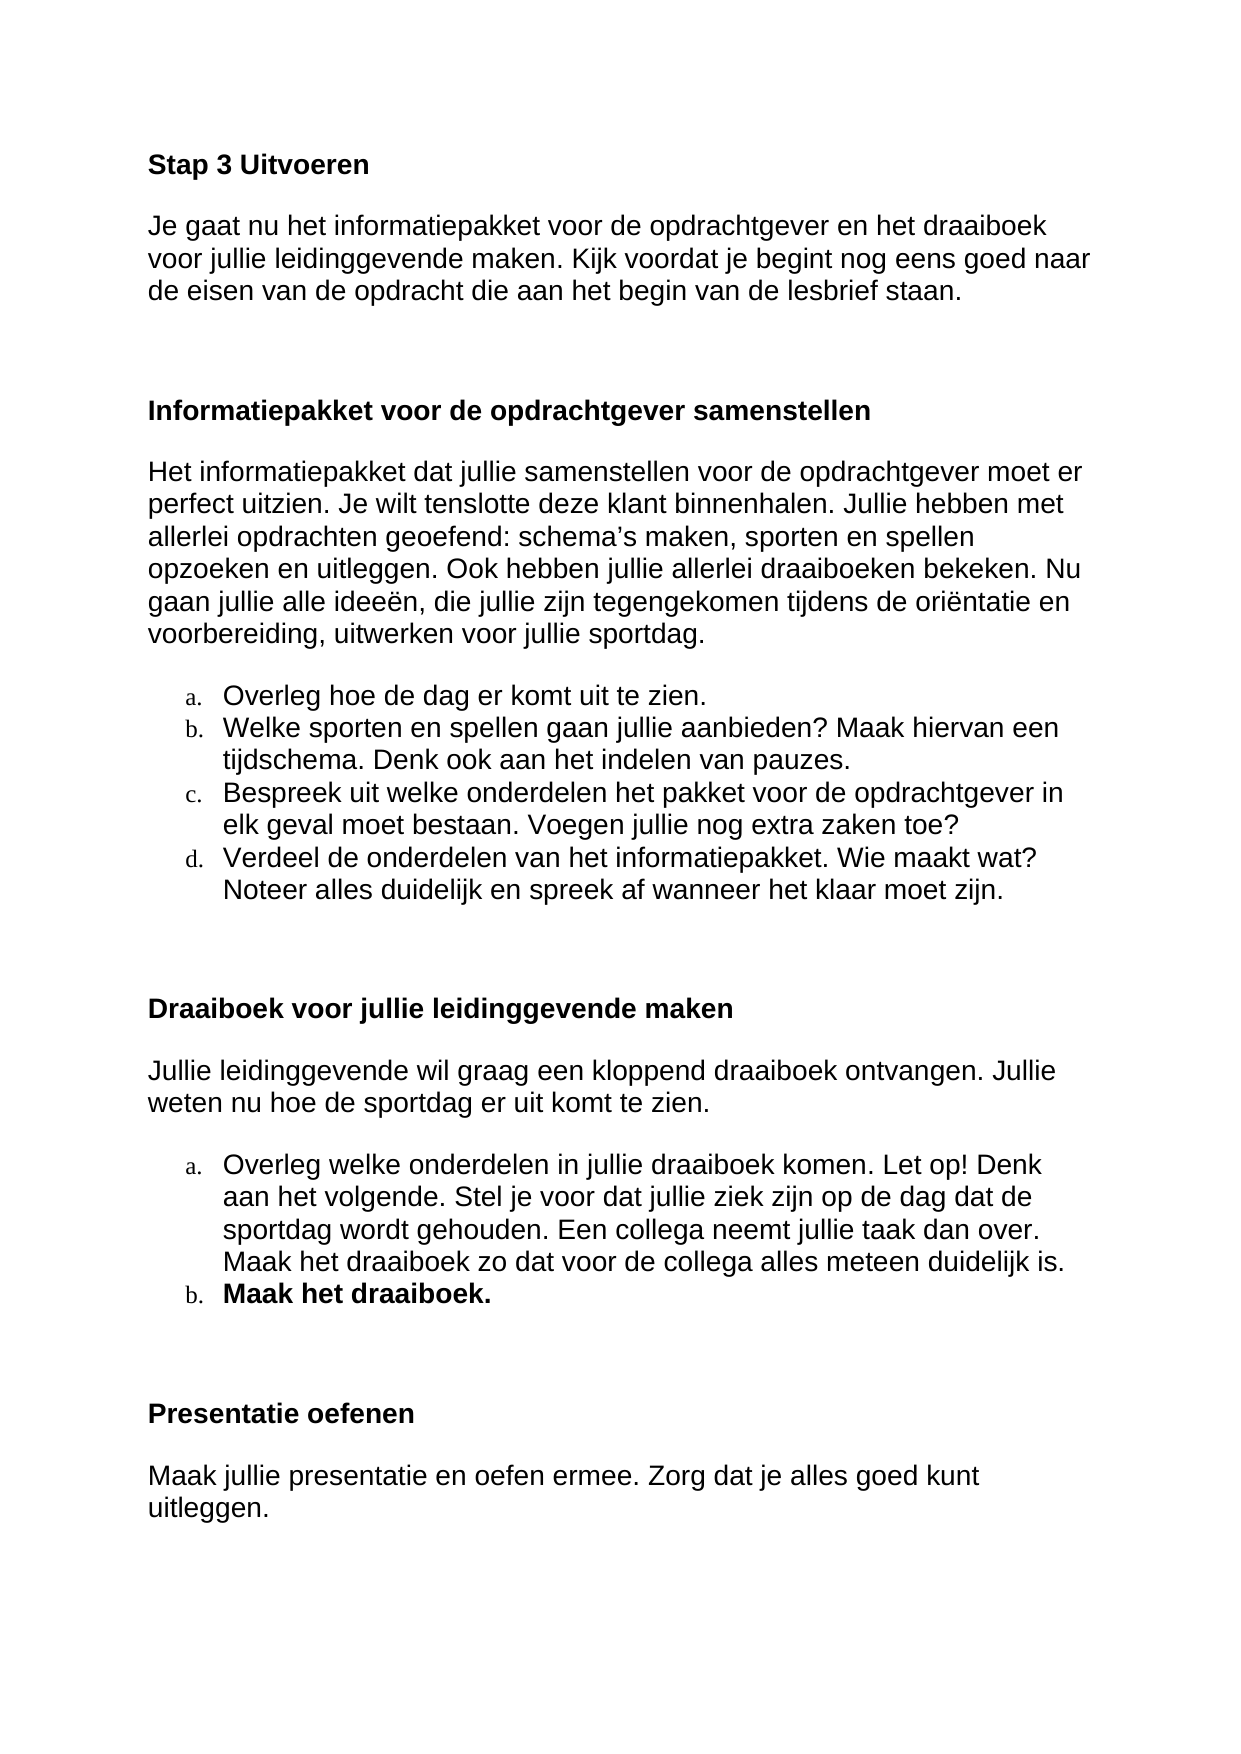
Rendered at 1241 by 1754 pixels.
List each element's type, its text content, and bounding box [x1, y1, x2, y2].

text Informatiepakket voor de opdrachtgever samenstellen [148, 393, 1093, 426]
text Jullie leidinggevende wil graag een kloppend draaiboek ontvangen. Jullie weten nu hoe de sportdag er uit komt te zien. [148, 1054, 1093, 1119]
list Verdeel de onderdelen van het informatiepakket. Wie maakt wat? Noteer alles duidelijk en spreek af wanneer het klaar moet zijn. [185, 841, 1093, 905]
list Maak het draaiboek. [185, 1277, 1093, 1310]
text Stap 3 Uitvoeren [148, 148, 1093, 180]
text Je gaat nu het informatiepakket voor de opdrachtgever en het draaiboek voor jullie leidinggevende maken. Kijk voordat je begint nog eens goed naar de eisen van de opdracht die aan het begin van de lesbrief staan. [148, 209, 1093, 306]
list Overleg welke onderdelen in jullie draaiboek komen. Let op! Denk aan het volgende. Stel je voor dat jullie ziek zijn op de dag dat de sportdag wordt gehouden. Een collega neemt jullie taak dan over. Maak het draaiboek zo dat voor de collega alles meteen duidelijk is. [185, 1148, 1093, 1277]
text Het informatiepakket dat jullie samenstellen voor de opdrachtgever moet er perfect uitzien. Je wilt tenslotte deze klant binnenhalen. Jullie hebben met allerlei opdrachten geoefend: schema’s maken, sporten en spellen opzoeken en uitleggen. Ook hebben jullie allerlei draaiboeken bekeken. Nu gaan jullie alle ideeën, die jullie zijn tegengekomen tijdens de oriëntatie en voorbereiding, uitwerken voor jullie sportdag. [148, 455, 1093, 649]
list Bespreek uit welke onderdelen het pakket voor de opdrachtgever in elk geval moet bestaan. Voegen jullie nog extra zaken toe? [185, 776, 1093, 841]
text Draaiboek voor jullie leidinggevende maken [148, 992, 1093, 1025]
list Welke sporten en spellen gaan jullie aanbieden? Maak hiervan een tijdschema. Denk ook aan het indelen van pauzes. [185, 711, 1093, 776]
text Presentatie oefenen [148, 1397, 1093, 1429]
list Overleg hoe de dag er komt uit te zien. [185, 678, 1093, 711]
text Maak jullie presentatie en oefen ermee. Zorg dat je alles goed kunt uitleggen. [148, 1458, 1093, 1523]
